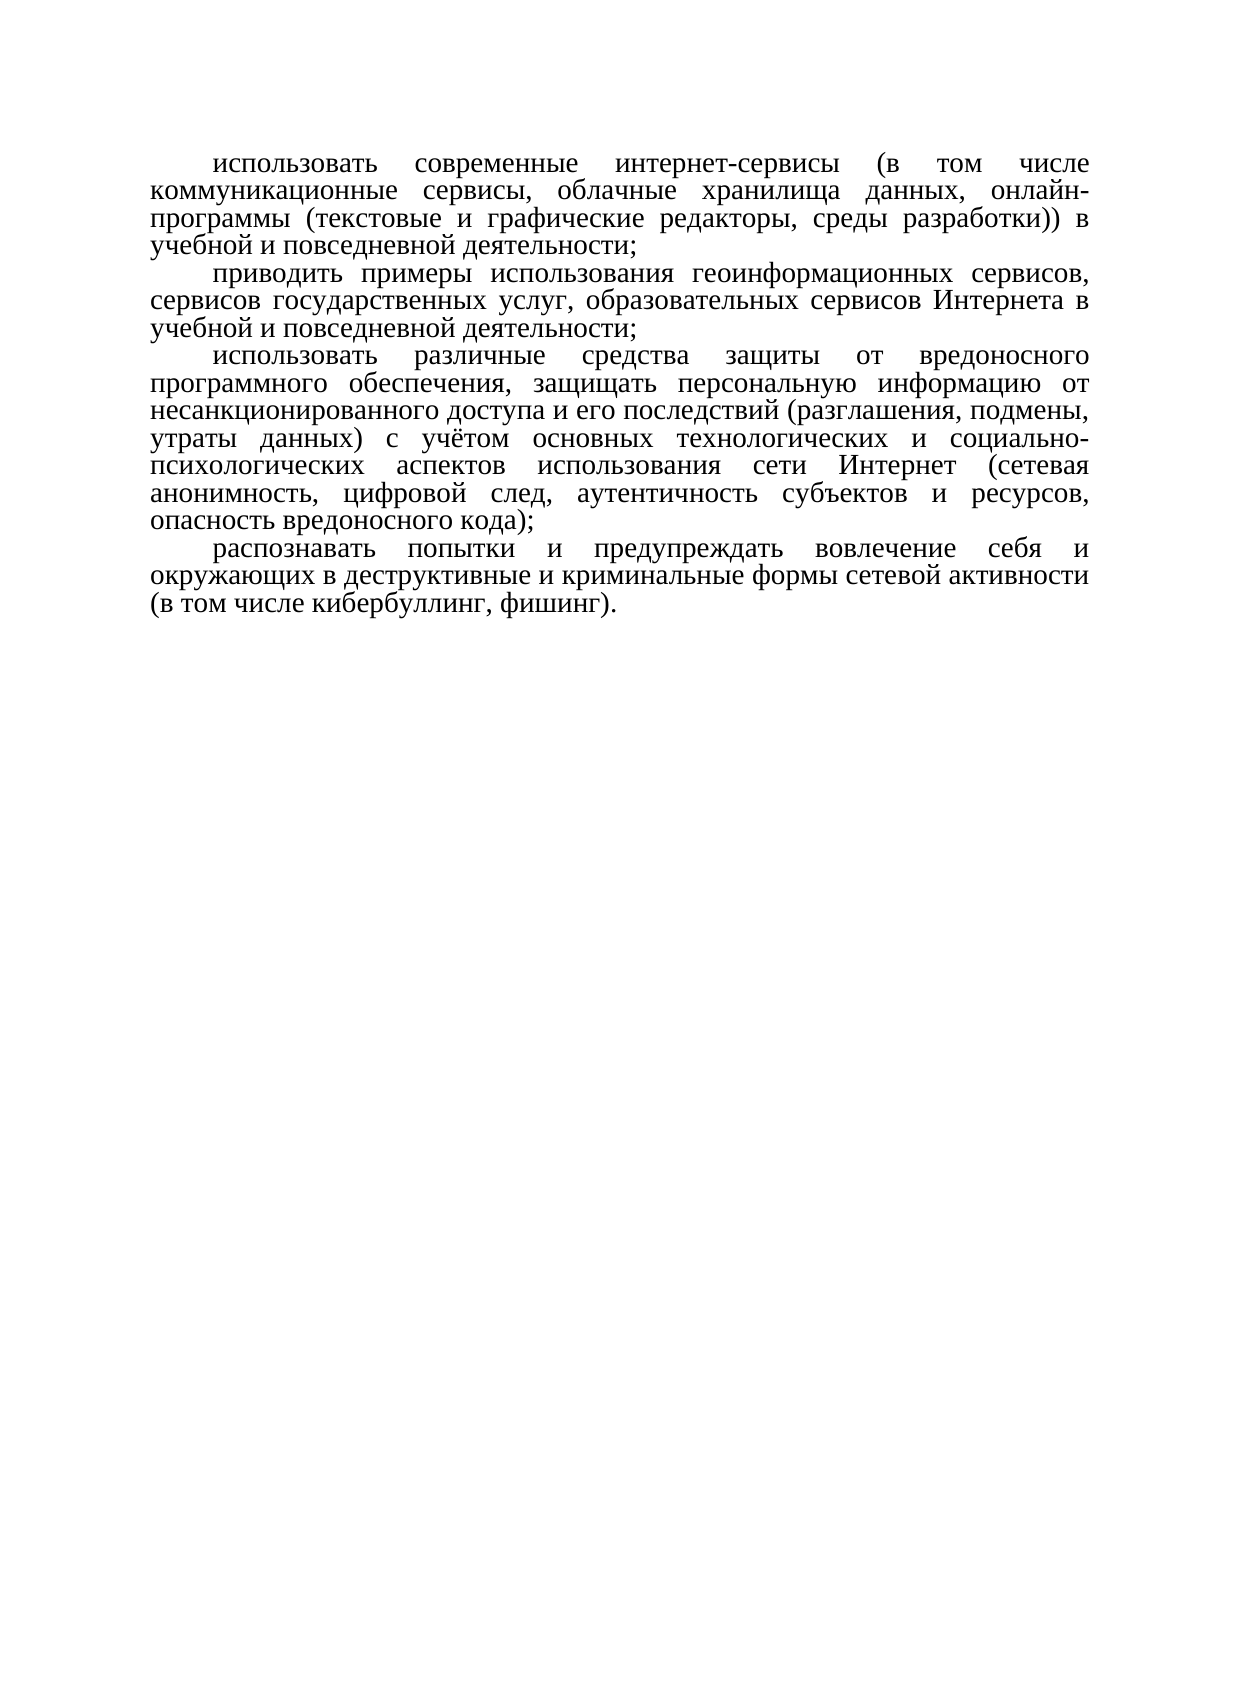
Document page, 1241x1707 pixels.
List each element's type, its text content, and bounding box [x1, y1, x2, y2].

text приводить примеры использования геоинформационных сервисов, сервисов государственных услуг, образовательных сервисов Интернета в учебной и повседневной деятельности; [150, 260, 1090, 342]
text использовать различные средства защиты от вредоносного программного обеспечения, защищать персональную информацию от несанкционированного доступа и его последствий (разглашения, подмены, утраты данных) с учётом основных технологических и социально-психологических аспектов использования сети Интернет (сетевая анонимность, цифровой след, аутентичность субъектов и ресурсов, опасность вредоносного кода); [150, 342, 1090, 535]
text использовать современные интернет-сервисы (в том числе коммуникационные сервисы, облачные хранилища данных, онлайн-программы (текстовые и графические редакторы, среды разработки)) в учебной и повседневной деятельности; [150, 150, 1090, 260]
text распознавать попытки и предупреждать вовлечение себя и окружающих в деструктивные и криминальные формы сетевой активности (в том числе кибербуллинг, фишинг). [150, 535, 1090, 617]
